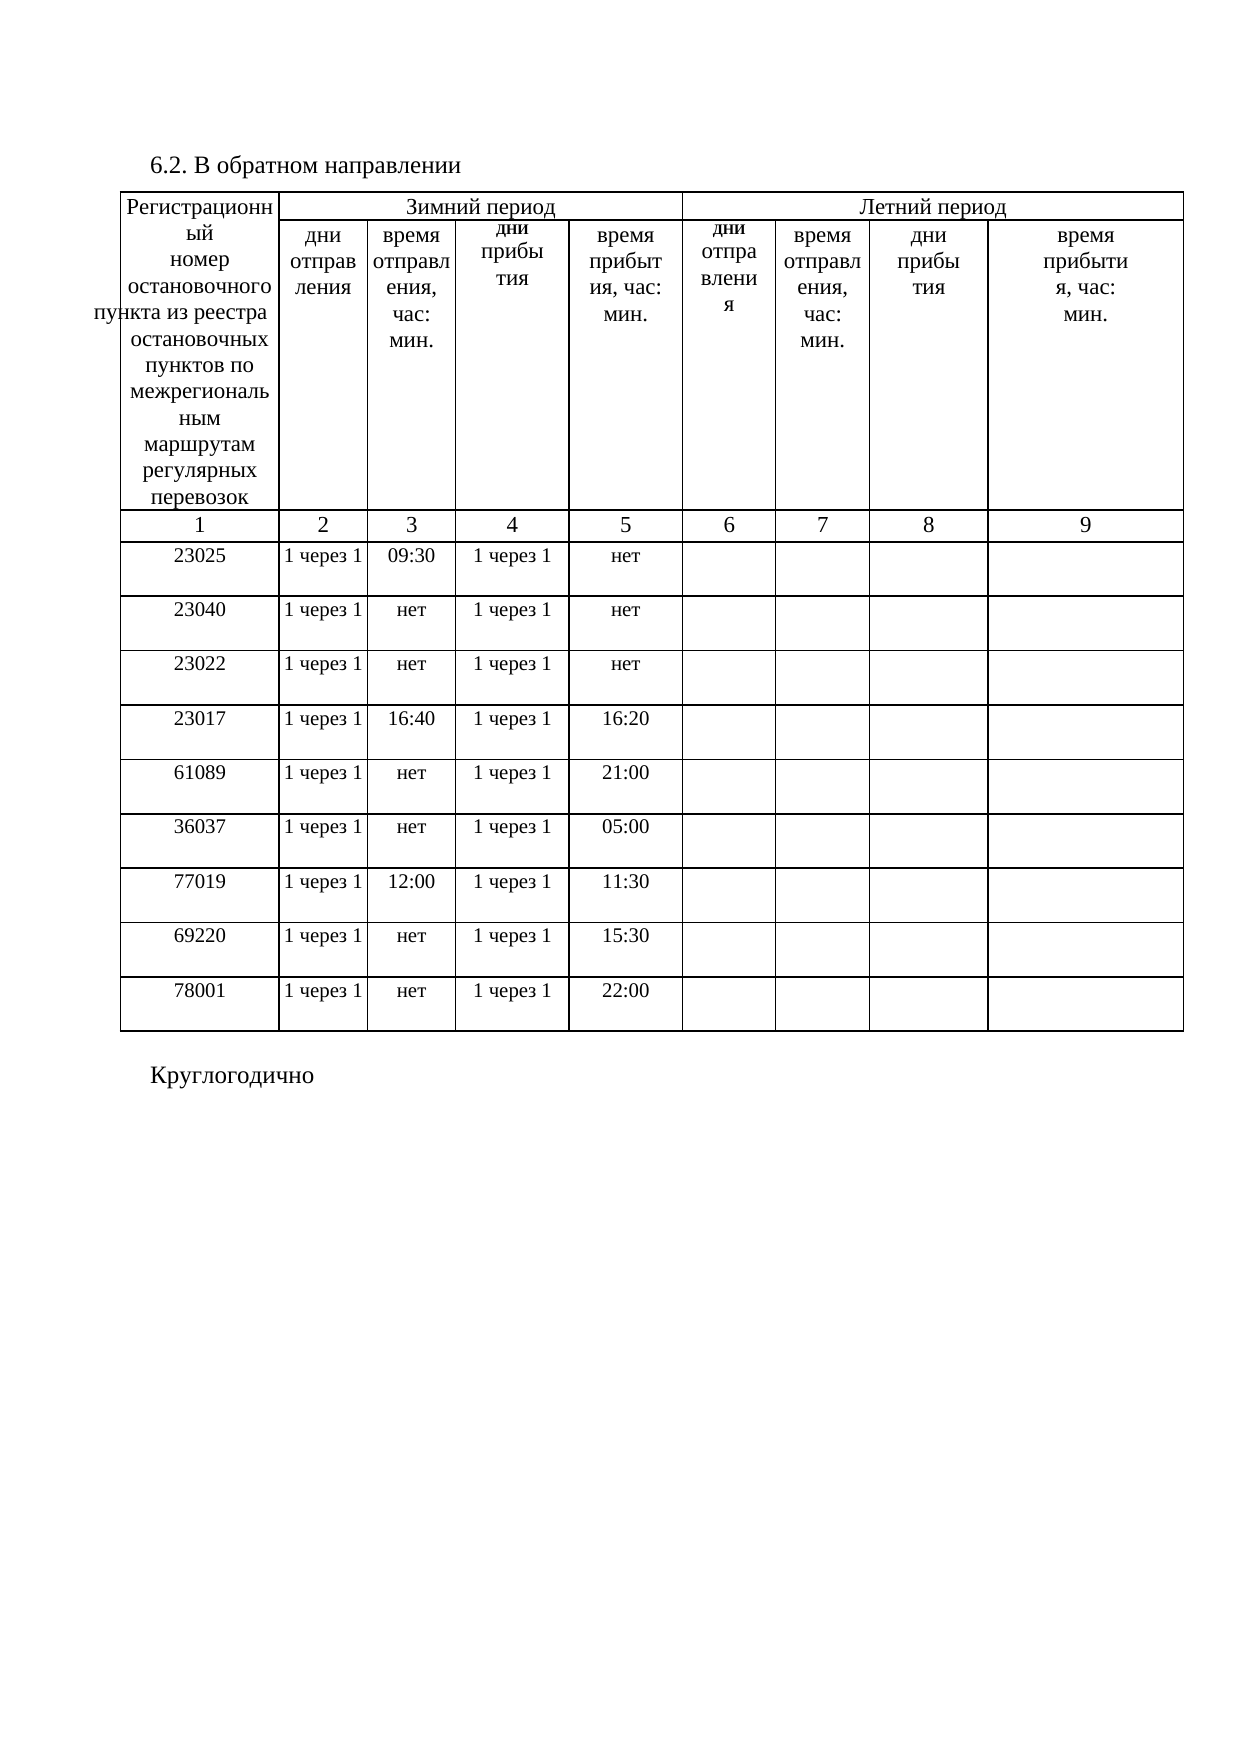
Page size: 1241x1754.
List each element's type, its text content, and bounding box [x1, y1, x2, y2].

table_cell 1 через 1 [280, 815, 367, 867]
table_header Регистрационный номер остановочного пункта из реестра остановочных пунктов по межрегиональным маршрутам регулярных перевозок [121, 193, 278, 509]
table_cell 1 через 1 [456, 543, 568, 595]
table_header Летний период [683, 193, 1183, 219]
table_cell 1 через 1 [456, 923, 568, 976]
table_cell 1 через 1 [280, 706, 367, 758]
table_cell [683, 651, 775, 704]
table_cell [776, 706, 869, 758]
text 6.2. В обратном направлении [150, 150, 1090, 179]
table_cell 23040 [121, 597, 278, 650]
table_cell 1 через 1 [456, 869, 568, 922]
table_cell [989, 706, 1183, 758]
table_cell [870, 543, 987, 595]
table_cell 1 через 1 [280, 923, 367, 976]
table_cell 1 через 1 [456, 760, 568, 813]
table_cell [870, 597, 987, 650]
table_cell нет [368, 815, 455, 867]
table_cell ДНИ прибы тия [456, 221, 568, 509]
table_cell [989, 815, 1183, 867]
table_cell 1 через 1 [456, 706, 568, 758]
table_cell 9 [989, 511, 1183, 541]
table_cell 23017 [121, 706, 278, 758]
table_cell [776, 651, 869, 704]
table_cell [683, 706, 775, 758]
table_cell нет [368, 978, 455, 1030]
table_cell [683, 760, 775, 813]
table_cell [870, 978, 987, 1030]
table_cell 21:00 [570, 760, 682, 813]
table_cell [870, 706, 987, 758]
table_cell 23025 [121, 543, 278, 595]
table_cell [870, 760, 987, 813]
table_cell [989, 543, 1183, 595]
table_cell [870, 815, 987, 867]
table_cell 1 через 1 [280, 978, 367, 1030]
table_cell время прибыт ия, час: мин. [570, 221, 682, 509]
table_cell [989, 597, 1183, 650]
table_cell 12:00 [368, 869, 455, 922]
table_cell [776, 597, 869, 650]
table_cell 3 [368, 511, 455, 541]
table_cell 09:30 [368, 543, 455, 595]
table_cell 61089 [121, 760, 278, 813]
table_cell время отправл ения, час: мин. [776, 221, 869, 509]
table_cell 1 через 1 [280, 597, 367, 650]
table_cell 2 [280, 511, 367, 541]
table_cell 78001 [121, 978, 278, 1030]
table_cell [989, 760, 1183, 813]
table_cell время отправл ения, час: мин. [368, 221, 455, 509]
table_cell [776, 543, 869, 595]
table_cell 77019 [121, 869, 278, 922]
table_cell [683, 815, 775, 867]
table_cell 23022 [121, 651, 278, 704]
table_cell [989, 651, 1183, 704]
table_cell нет [368, 651, 455, 704]
table_cell 05:00 [570, 815, 682, 867]
table_cell ДНИ отпра влени я [683, 221, 775, 509]
table_cell нет [570, 651, 682, 704]
table_header Зимний период [280, 193, 682, 219]
table_cell [776, 760, 869, 813]
table_cell 1 [121, 511, 278, 541]
table_cell 1 через 1 [456, 978, 568, 1030]
table_cell нет [368, 923, 455, 976]
table_cell 22:00 [570, 978, 682, 1030]
table_cell [776, 923, 869, 976]
table_cell время прибыти я, час: мин. [989, 221, 1183, 509]
text Круглогодично [150, 1061, 1090, 1089]
table_cell 36037 [121, 815, 278, 867]
table_cell нет [368, 760, 455, 813]
table_cell [776, 869, 869, 922]
table_cell 1 через 1 [456, 597, 568, 650]
table_cell 1 через 1 [280, 760, 367, 813]
table_cell нет [570, 597, 682, 650]
table_cell [989, 869, 1183, 922]
table_cell дни отправ ления [280, 221, 367, 509]
table_cell 6 [683, 511, 775, 541]
table_cell 15:30 [570, 923, 682, 976]
table_cell [870, 651, 987, 704]
table_cell [683, 978, 775, 1030]
table_cell [776, 815, 869, 867]
table_cell 1 через 1 [280, 869, 367, 922]
table_cell 69220 [121, 923, 278, 976]
table_cell 4 [456, 511, 568, 541]
table_cell [870, 869, 987, 922]
table_cell 1 через 1 [456, 815, 568, 867]
table_cell 1 через 1 [456, 651, 568, 704]
table_cell 8 [870, 511, 987, 541]
table_cell 5 [570, 511, 682, 541]
table_cell [683, 869, 775, 922]
table_cell 16:40 [368, 706, 455, 758]
table_cell [683, 597, 775, 650]
table_cell [683, 543, 775, 595]
table_cell 11:30 [570, 869, 682, 922]
table_cell [776, 978, 869, 1030]
table_cell [683, 923, 775, 976]
table_cell [989, 978, 1183, 1030]
table_cell 16:20 [570, 706, 682, 758]
table_cell [870, 923, 987, 976]
table_cell 1 через 1 [280, 543, 367, 595]
table_cell 1 через 1 [280, 651, 367, 704]
table_cell 7 [776, 511, 869, 541]
table_cell дни прибы тия [870, 221, 987, 509]
table_cell нет [368, 597, 455, 650]
table_cell [989, 923, 1183, 976]
table_cell нет [570, 543, 682, 595]
